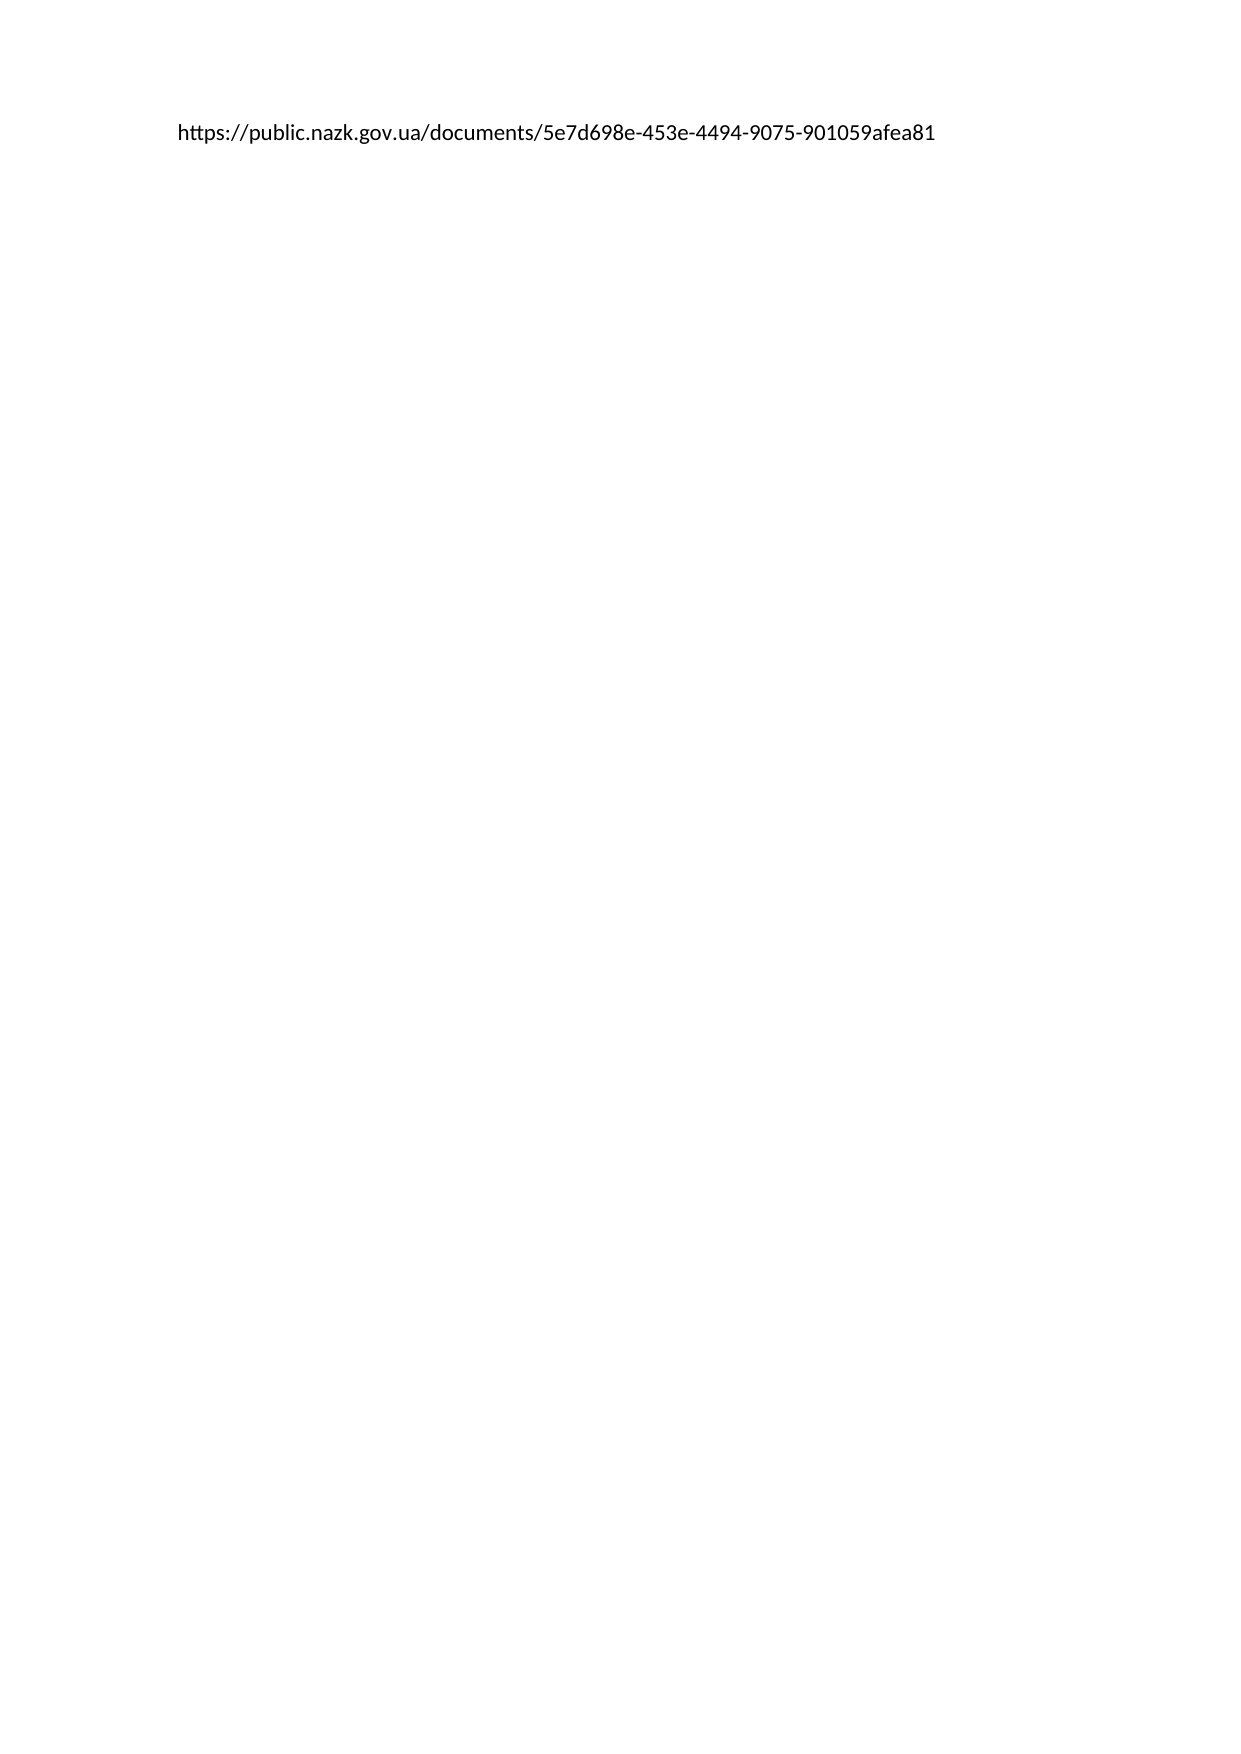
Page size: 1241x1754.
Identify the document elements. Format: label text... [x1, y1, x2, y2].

text https://public.nazk.gov.ua/documents/5e7d698e-453e-4494-9075-901059afea81 [177, 118, 1152, 146]
